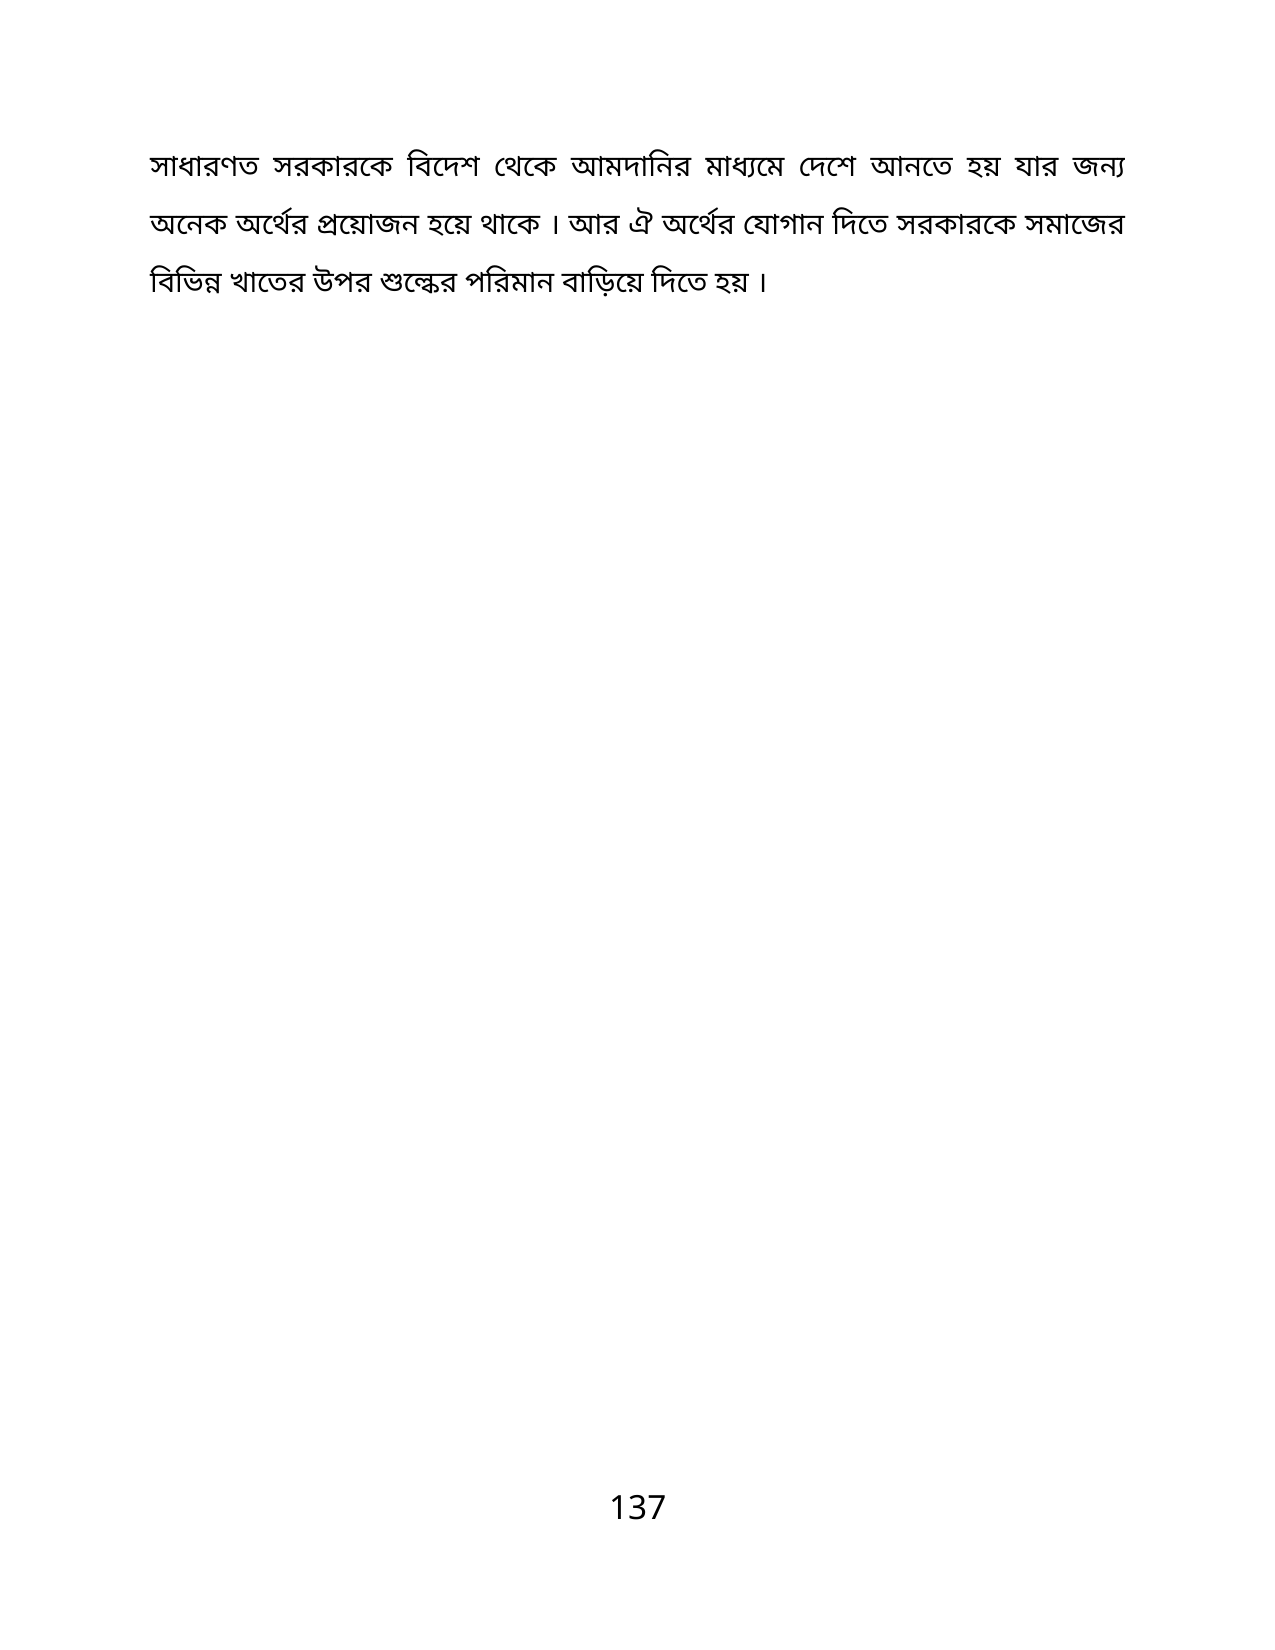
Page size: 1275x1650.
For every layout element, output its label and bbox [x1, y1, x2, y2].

text [150, 150, 1125, 304]
